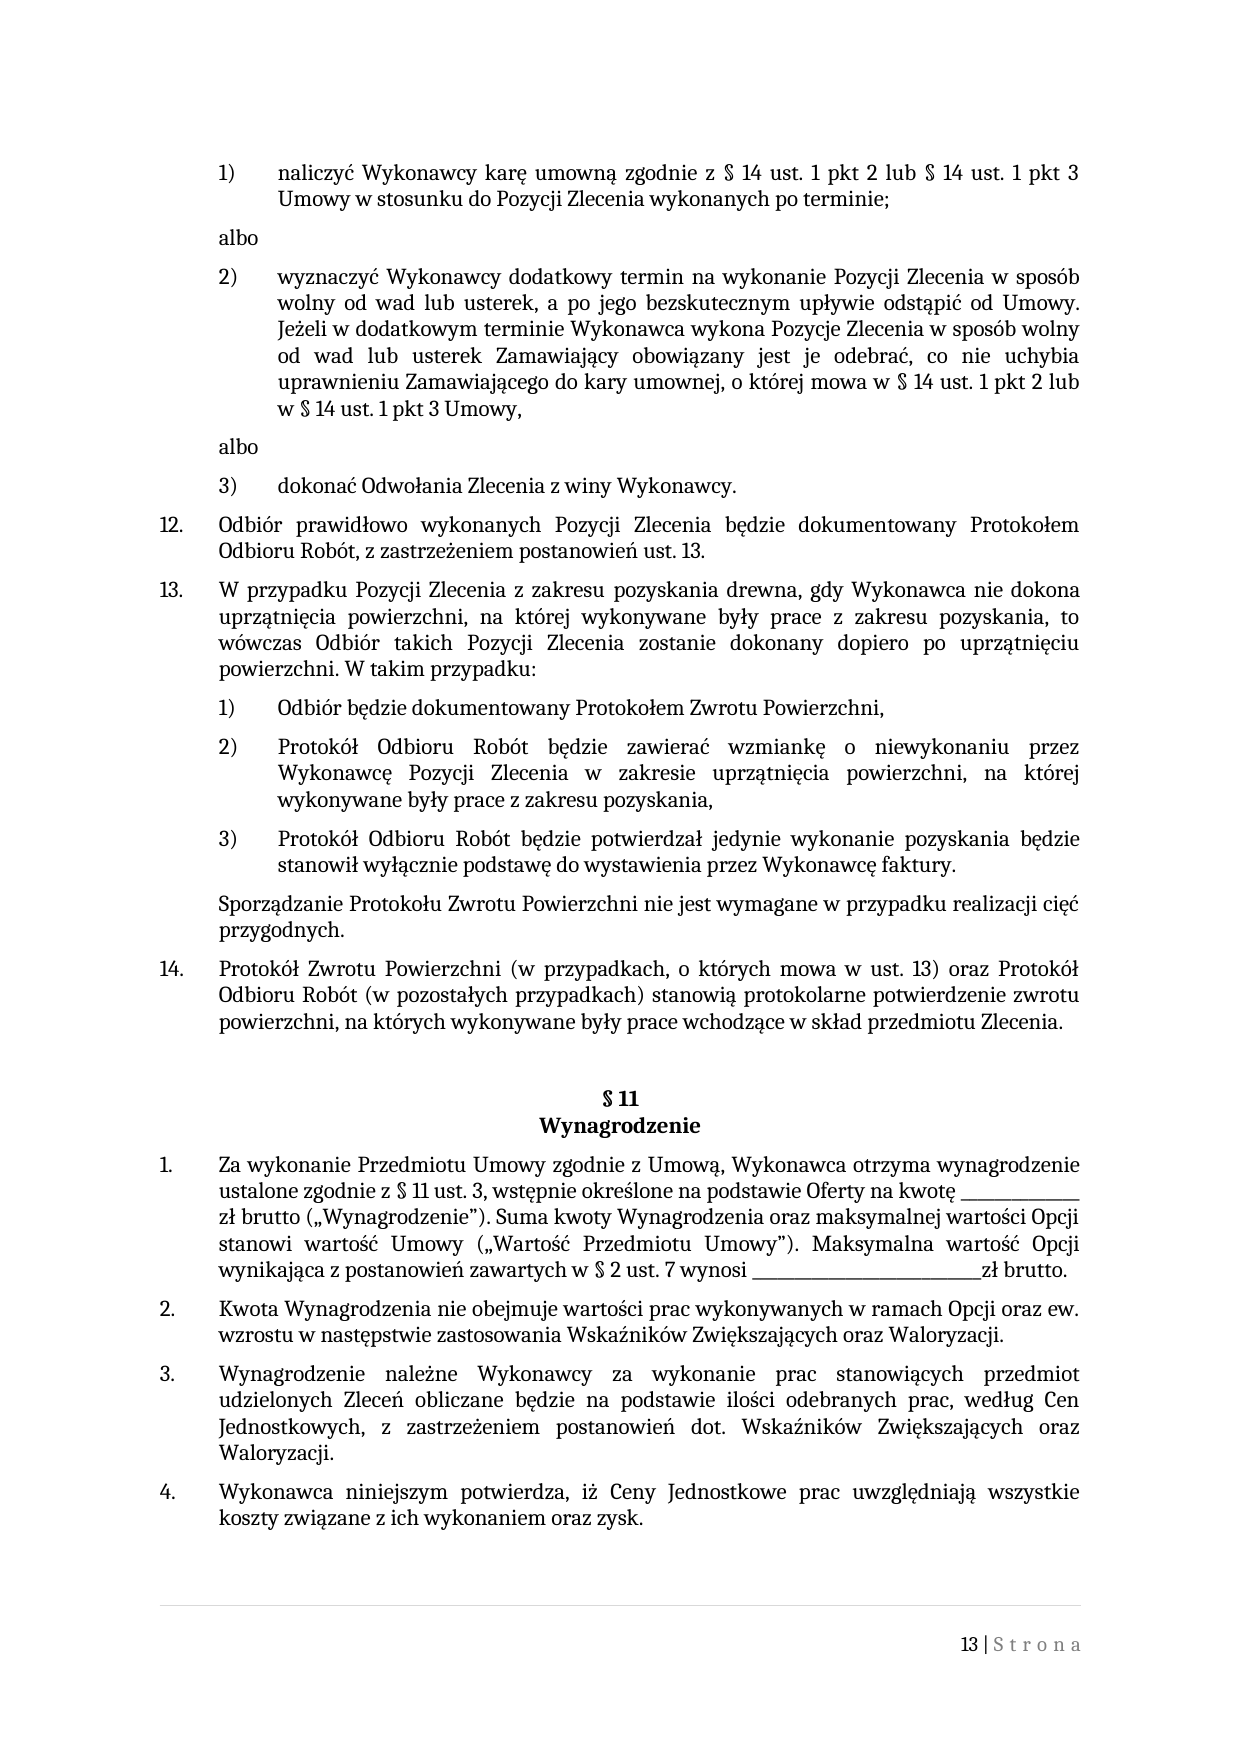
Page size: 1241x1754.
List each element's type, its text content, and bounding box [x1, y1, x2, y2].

list Wynagrodzenie należne Wykonawcy za wykonanie prac stanowiących przedmiot udzielonych Zleceń obliczane będzie na podstawie ilości odebranych prac, według Cen Jednostkowych, z zastrzeżeniem postanowień dot. Wskaźników Zwiększających oraz Waloryzacji. [159, 1361, 1081, 1466]
text albo [218, 434, 1081, 461]
text Sporządzanie Protokołu Zwrotu Powierzchni nie jest wymagane w przypadku realizacji cięć przygodnych. [218, 891, 1081, 943]
list Protokół Odbioru Robót będzie potwierdzał jedynie wykonanie pozyskania będzie stanowił wyłącznie podstawę do wystawienia przez Wykonawcę faktury. [218, 825, 1081, 878]
text § 11 Wynagrodzenie [159, 1086, 1081, 1139]
list Kwota Wynagrodzenia nie obejmuje wartości prac wykonywanych w ramach Opcji oraz ew. wzrostu w następstwie zastosowania Wskaźników Zwiększających oraz Waloryzacji. [159, 1296, 1081, 1348]
list dokonać Odwołania Zlecenia z winy Wykonawcy. [218, 473, 1081, 499]
list Odbiór prawidłowo wykonanych Pozycji Zlecenia będzie dokumentowany Protokołem Odbioru Robót, z zastrzeżeniem postanowień ust. 13. [159, 512, 1081, 564]
list Odbiór będzie dokumentowany Protokołem Zwrotu Powierzchni, [218, 695, 1081, 721]
list W przypadku Pozycji Zlecenia z zakresu pozyskania drewna, gdy Wykonawca nie dokona uprzątnięcia powierzchni, na której wykonywane były prace z zakresu pozyskania, to wówczas Odbiór takich Pozycji Zlecenia zostanie dokonany dopiero po uprzątnięciu powierzchni. W takim przypadku: [159, 577, 1081, 682]
list Wykonawca niniejszym potwierdza, iż Ceny Jednostkowe prac uwzględniają wszystkie koszty związane z ich wykonaniem oraz zysk. [159, 1479, 1081, 1532]
list Protokół Zwrotu Powierzchni (w przypadkach, o których mowa w ust. 13) oraz Protokół Odbioru Robót (w pozostałych przypadkach) stanowią protokolarne potwierdzenie zwrotu powierzchni, na których wykonywane były prace wchodzące w skład przedmiotu Zlecenia. [159, 956, 1081, 1035]
list Za wykonanie Przedmiotu Umowy zgodnie z Umową, Wykonawca otrzyma wynagrodzenie ustalone zgodnie z § 11 ust. 3, wstępnie określone na podstawie Oferty na kwotę ______________ zł brutto („Wynagrodzenie”). Suma kwoty Wynagrodzenia oraz maksymalnej wartości Opcji stanowi wartość Umowy („Wartość Przedmiotu Umowy”). Maksymalna wartość Opcji wynikająca z postanowień zawartych w § 2 ust. 7 wynosi ___________________________zł brutto. [159, 1151, 1081, 1283]
list Protokół Odbioru Robót będzie zawierać wzmiankę o niewykonaniu przez Wykonawcę Pozycji Zlecenia w zakresie uprzątnięcia powierzchni, na której wykonywane były prace z zakresu pozyskania, [218, 734, 1081, 813]
list naliczyć Wykonawcy karę umowną zgodnie z § 14 ust. 1 pkt 2 lub § 14 ust. 1 pkt 3 Umowy w stosunku do Pozycji Zlecenia wykonanych po terminie; [218, 159, 1081, 212]
text albo [218, 225, 1081, 251]
list wyznaczyć Wykonawcy dodatkowy termin na wykonanie Pozycji Zlecenia w sposób wolny od wad lub usterek, a po jego bezskutecznym upływie odstąpić od Umowy. Jeżeli w dodatkowym terminie Wykonawca wykona Pozycje Zlecenia w sposób wolny od wad lub usterek Zamawiający obowiązany jest je odebrać, co nie uchybia uprawnieniu Zamawiającego do kary umownej, o której mowa w § 14 ust. 1 pkt 2 lub w § 14 ust. 1 pkt 3 Umowy, [218, 263, 1081, 422]
